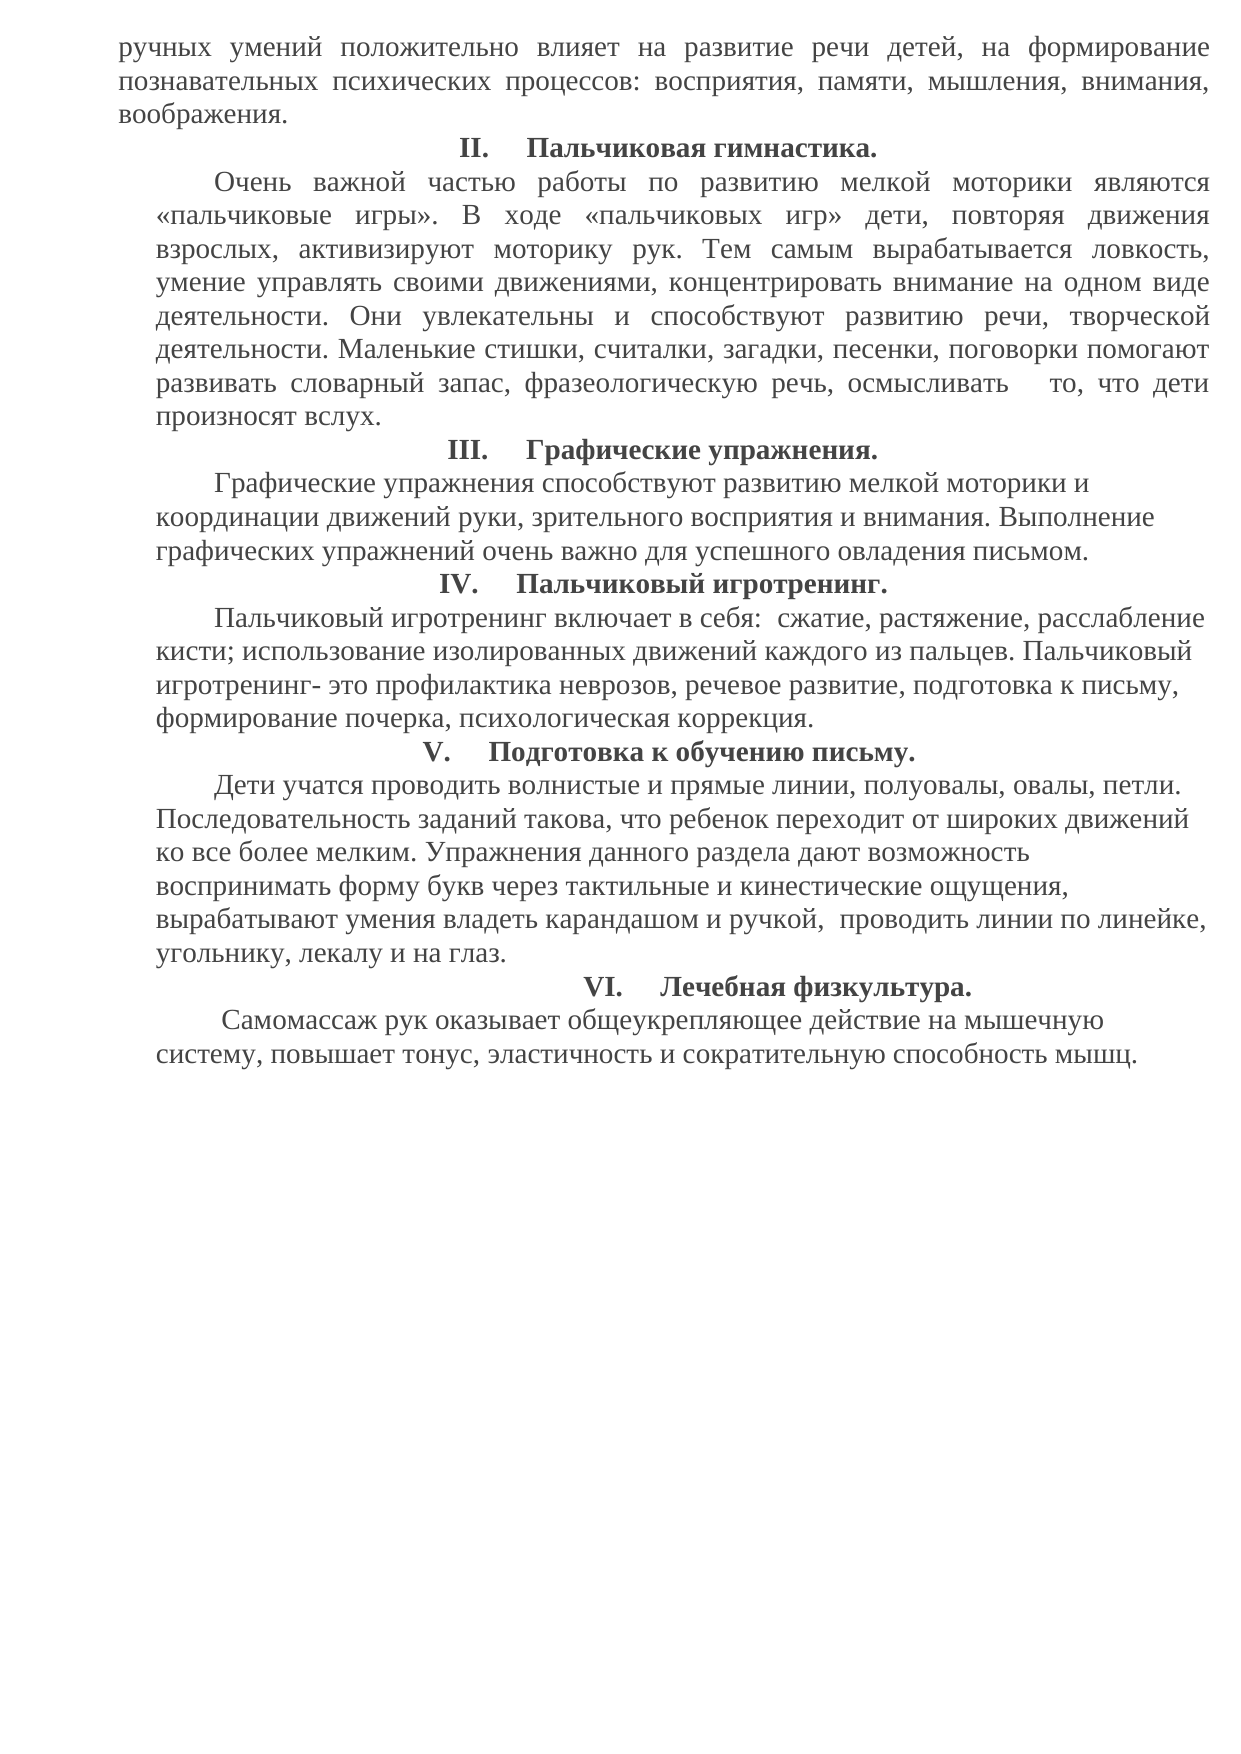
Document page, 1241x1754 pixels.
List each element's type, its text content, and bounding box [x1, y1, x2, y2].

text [118, 29, 1211, 130]
text Графические упражнения способствуют развитию мелкой моторики и координации движений руки, зрительного восприятия и внимания. Выполнение графических упражнений очень важно для успешного овладения письмом. [156, 466, 1211, 566]
text Самомассаж рук оказывает общеукрепляющее действие на мышечную систему, повышает тонус, эластичность и сократительную способность мышц. [156, 1002, 1211, 1069]
list Графические упражнения. [156, 432, 1211, 466]
list Лечебная физкультура. [384, 969, 1211, 1002]
list Подготовка к обучению письму. [156, 734, 1211, 767]
text Очень важной частью работы по развитию мелкой моторики являются «пальчиковые игры». В ходе «пальчиковых игр» дети, повторяя движения взрослых, активизируют моторику рук. Тем самым вырабатывается ловкость, умение управлять своими движениями, концентрировать внимание на одном виде деятельности. Они увлекательны и способствуют развитию речи, творческой деятельности. Маленькие стишки, считалки, загадки, песенки, поговорки помогают развивать словарный запас, фразеологическую речь, осмысливать то, что дети произносят вслух. [156, 164, 1211, 432]
list Пальчиковый игротренинг. [156, 566, 1211, 600]
text Дети учатся проводить волнистые и прямые линии, полуовалы, овалы, петли. Последовательность заданий такова, что ребенок переходит от широких движений ко все более мелким. Упражнения данного раздела дают возможность воспринимать форму букв через тактильные и кинестические ощущения, вырабатывают умения владеть карандашом и ручкой, проводить линии по линейке, угольнику, лекалу и на глаз. [156, 767, 1211, 969]
text Пальчиковый игротренинг включает в себя: сжатие, растяжение, расслабление кисти; использование изолированных движений каждого из пальцев. Пальчиковый игротренинг- это профилактика неврозов, речевое развитие, подготовка к письму, формирование почерка, психологическая коррекция. [156, 600, 1211, 734]
list Пальчиковая гимнастика. [156, 130, 1211, 164]
